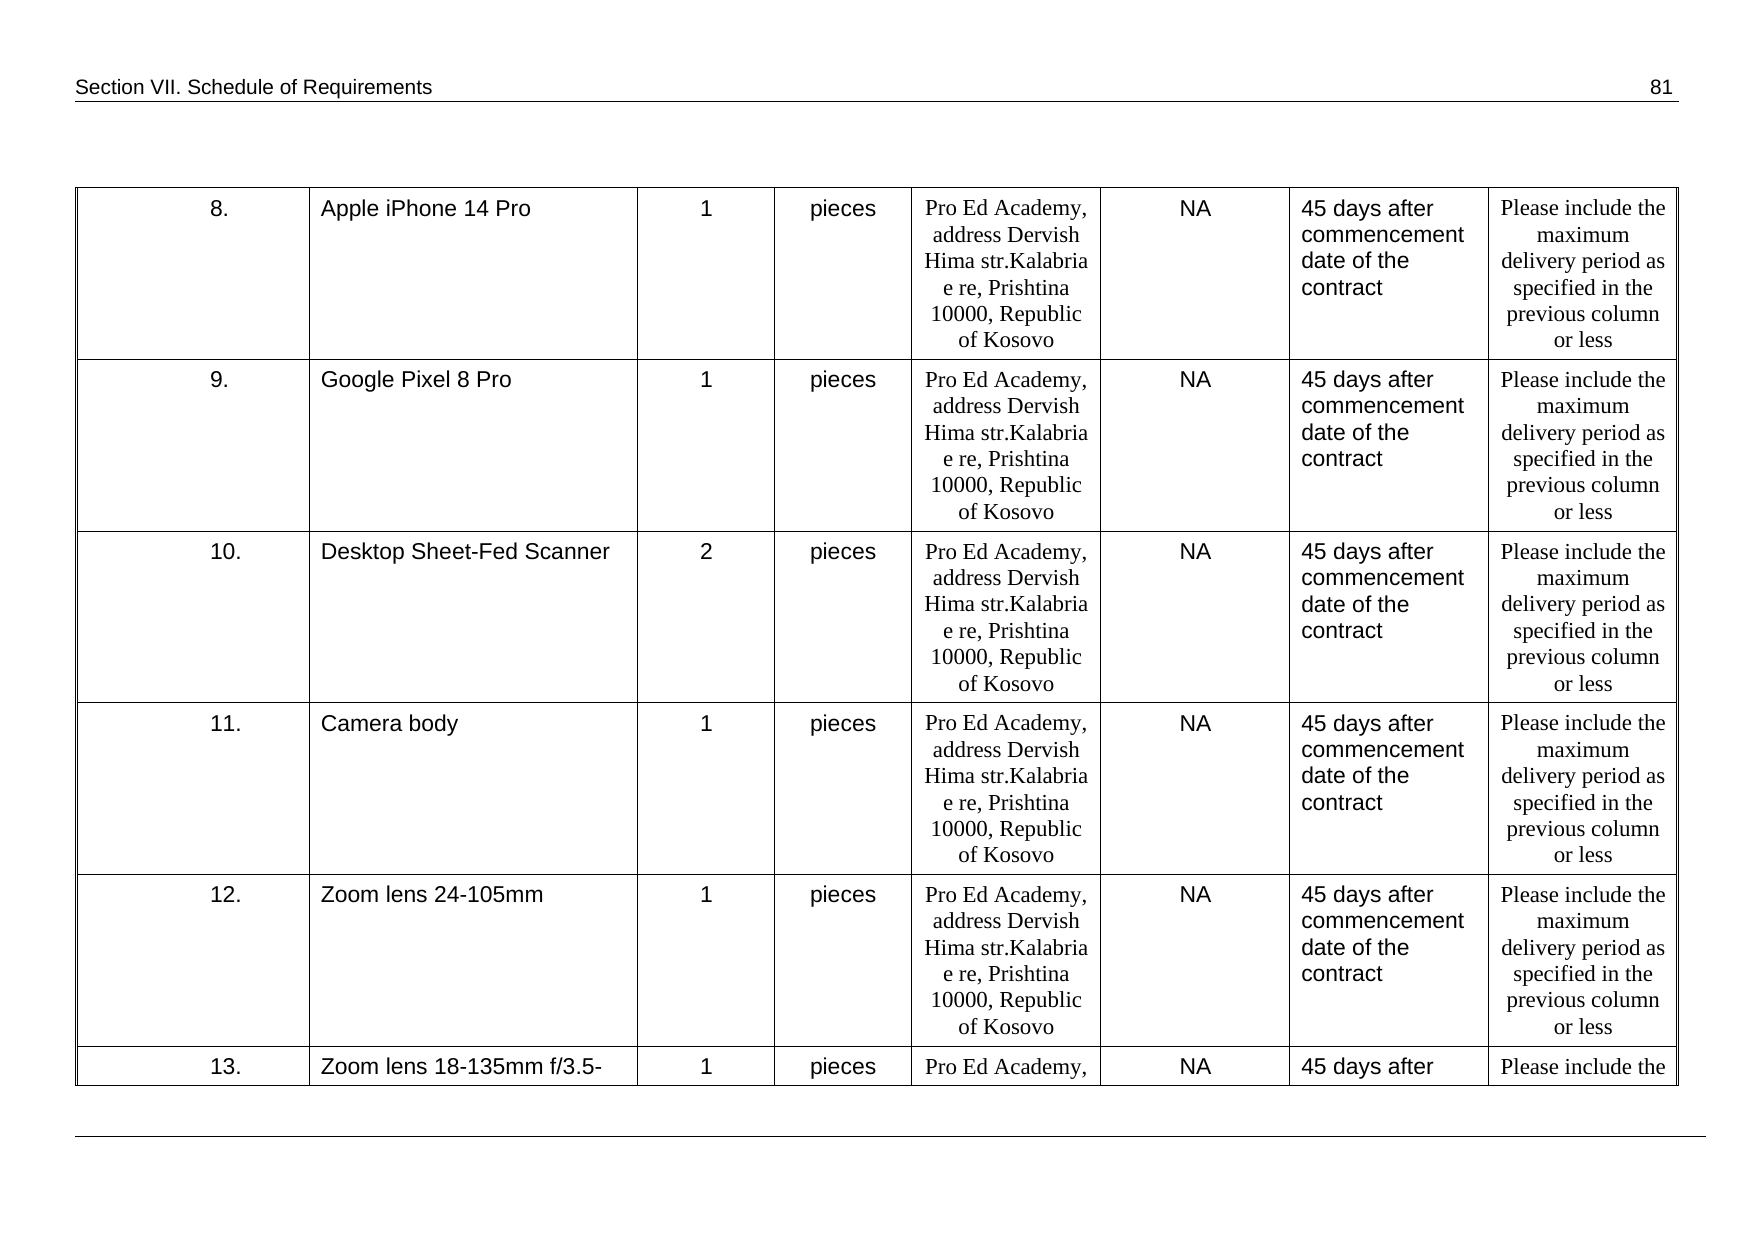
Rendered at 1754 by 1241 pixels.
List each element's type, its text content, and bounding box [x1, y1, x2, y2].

table_cell [78, 1047, 309, 1085]
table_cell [1290, 188, 1488, 359]
table_cell [78, 360, 309, 531]
table_cell Pro Ed Academy, address Dervish Hima str.Kalabria e re, Prishtina 10000, Republic of Kosovo [912, 875, 1100, 1046]
table_cell 45 days after commencement date of the contract [1290, 703, 1488, 874]
table_cell NA [1101, 532, 1289, 702]
table_cell Please include the maximum delivery period as specified in the previous column or less [1489, 360, 1676, 531]
table_cell 1 [638, 360, 774, 531]
table_cell Please include the maximum delivery period as specified in the previous column or less [1489, 703, 1676, 874]
table_cell Pro Ed Academy, address Dervish Hima str.Kalabria e re, Prishtina 10000, Republic of Kosovo [912, 360, 1100, 531]
table_cell NA [1101, 188, 1289, 359]
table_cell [1489, 188, 1676, 359]
table_cell pieces [775, 703, 911, 874]
table_cell [78, 875, 309, 1046]
table_cell NA [1101, 360, 1289, 531]
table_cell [310, 1047, 637, 1085]
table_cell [912, 1047, 1100, 1085]
table_cell pieces [775, 1047, 911, 1085]
table_cell 45 days after commencement date of the contract [1290, 532, 1488, 702]
table_cell 1 [638, 1047, 774, 1085]
table_cell 45 days after commencement date of the contract [1290, 360, 1488, 531]
table_cell Pro Ed Academy, address Dervish Hima str.Kalabria e re, Prishtina 10000, Republic of Kosovo [912, 532, 1100, 702]
table_cell 1 [638, 703, 774, 874]
table_cell [78, 532, 309, 702]
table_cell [912, 188, 1100, 359]
table_cell Please include the maximum delivery period as specified in the previous column or less [1489, 532, 1676, 702]
table_cell NA [1101, 703, 1289, 874]
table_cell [1489, 1047, 1676, 1085]
table_cell 1 [638, 875, 774, 1046]
table_cell pieces [775, 532, 911, 702]
table_cell 2 [638, 532, 774, 702]
table_cell Apple iPhone 14 Pro [310, 188, 637, 359]
table_cell [78, 188, 309, 359]
table_cell Please include the maximum delivery period as specified in the previous column or less [1489, 875, 1676, 1046]
table_cell pieces [775, 360, 911, 531]
table_cell 45 days after commencement date of the contract [1290, 875, 1488, 1046]
table_cell Zoom lens 24-105mm [310, 875, 637, 1046]
table_cell [78, 703, 309, 874]
table_cell Google Pixel 8 Pro [310, 360, 637, 531]
table_cell NA [1101, 1047, 1289, 1085]
table_cell Desktop Sheet-Fed Scanner [310, 532, 637, 702]
table_cell NA [1101, 875, 1289, 1046]
table_cell pieces [775, 188, 911, 359]
table_cell pieces [775, 875, 911, 1046]
table_cell Pro Ed Academy, address Dervish Hima str.Kalabria e re, Prishtina 10000, Republic of Kosovo [912, 703, 1100, 874]
table_cell 1 [638, 188, 774, 359]
table_cell Camera body [310, 703, 637, 874]
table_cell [1290, 1047, 1488, 1085]
